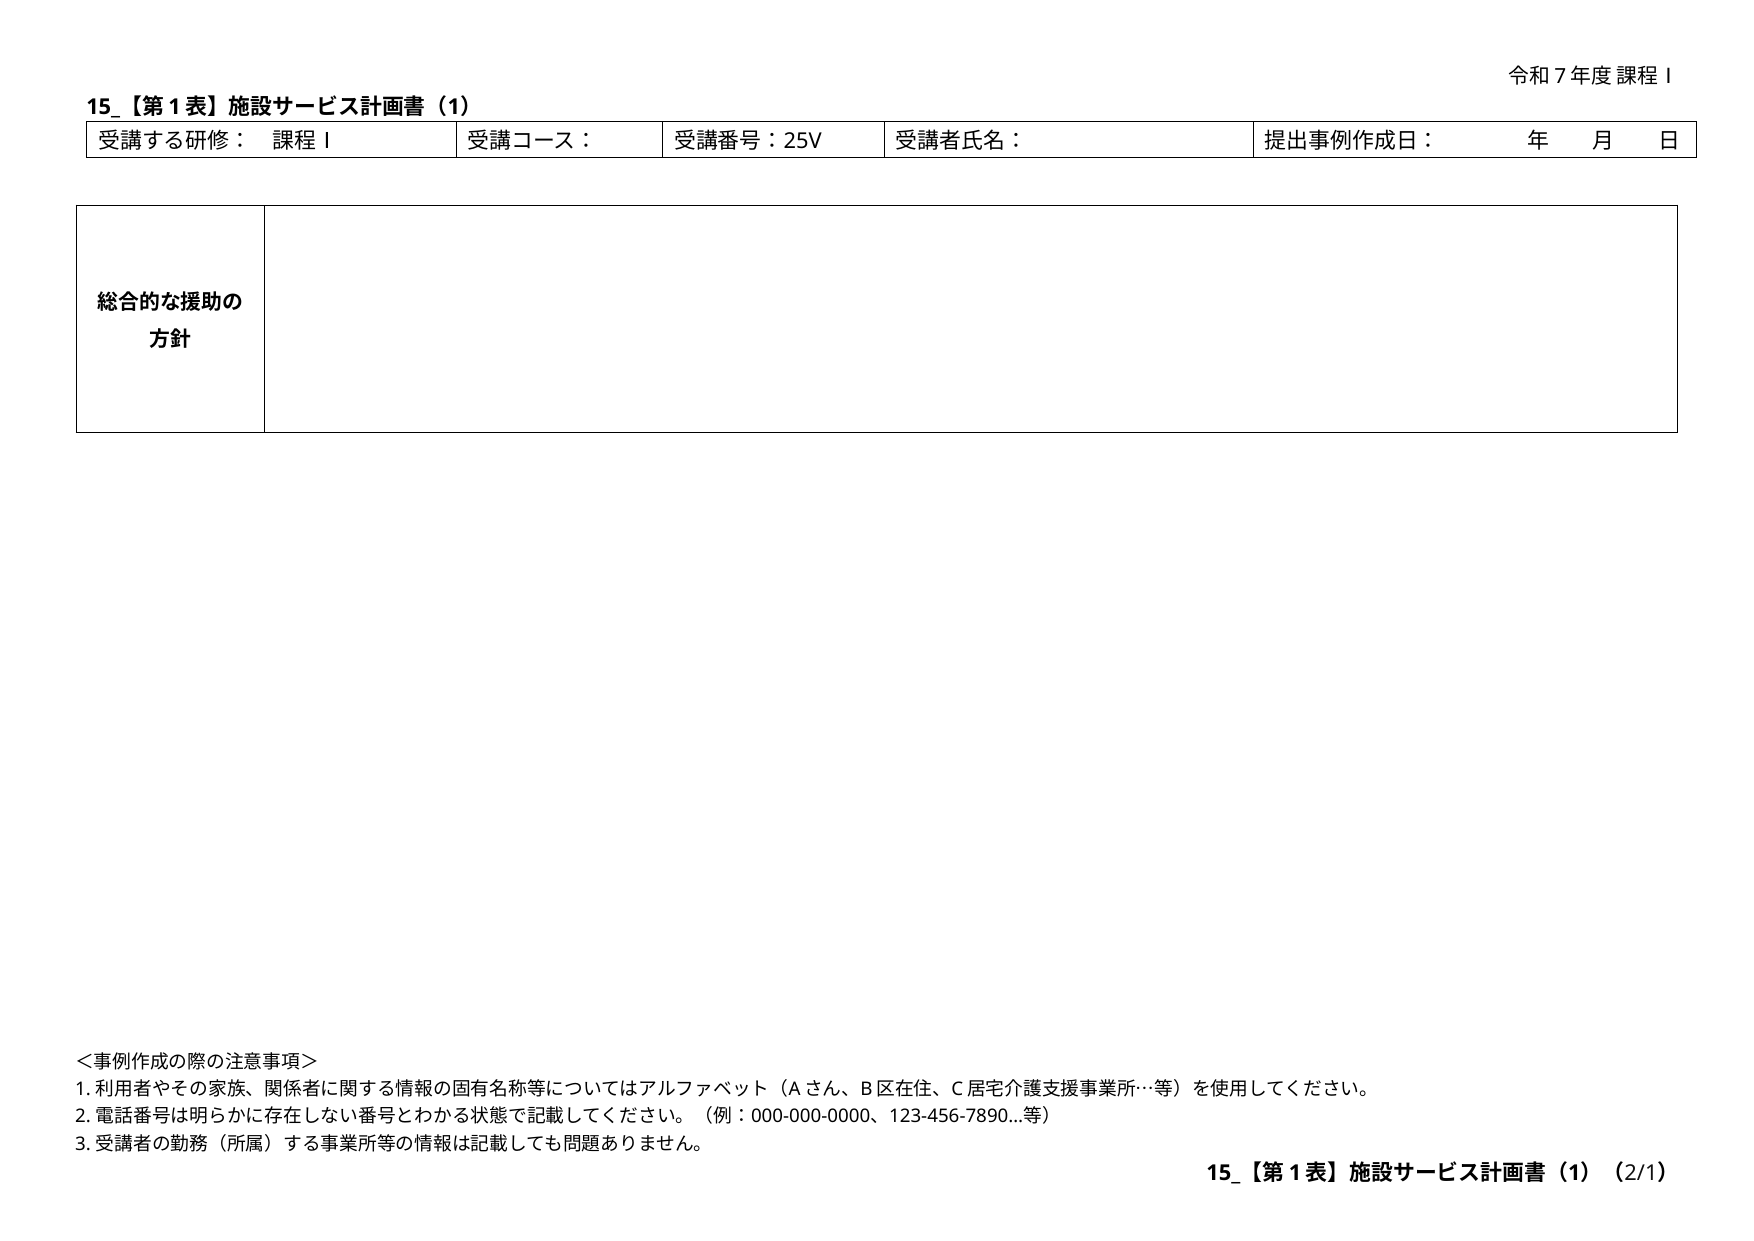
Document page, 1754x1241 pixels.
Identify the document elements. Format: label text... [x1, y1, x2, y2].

table_cell [265, 206, 1677, 432]
table_cell 総合的な援助の 方針 [77, 206, 264, 432]
